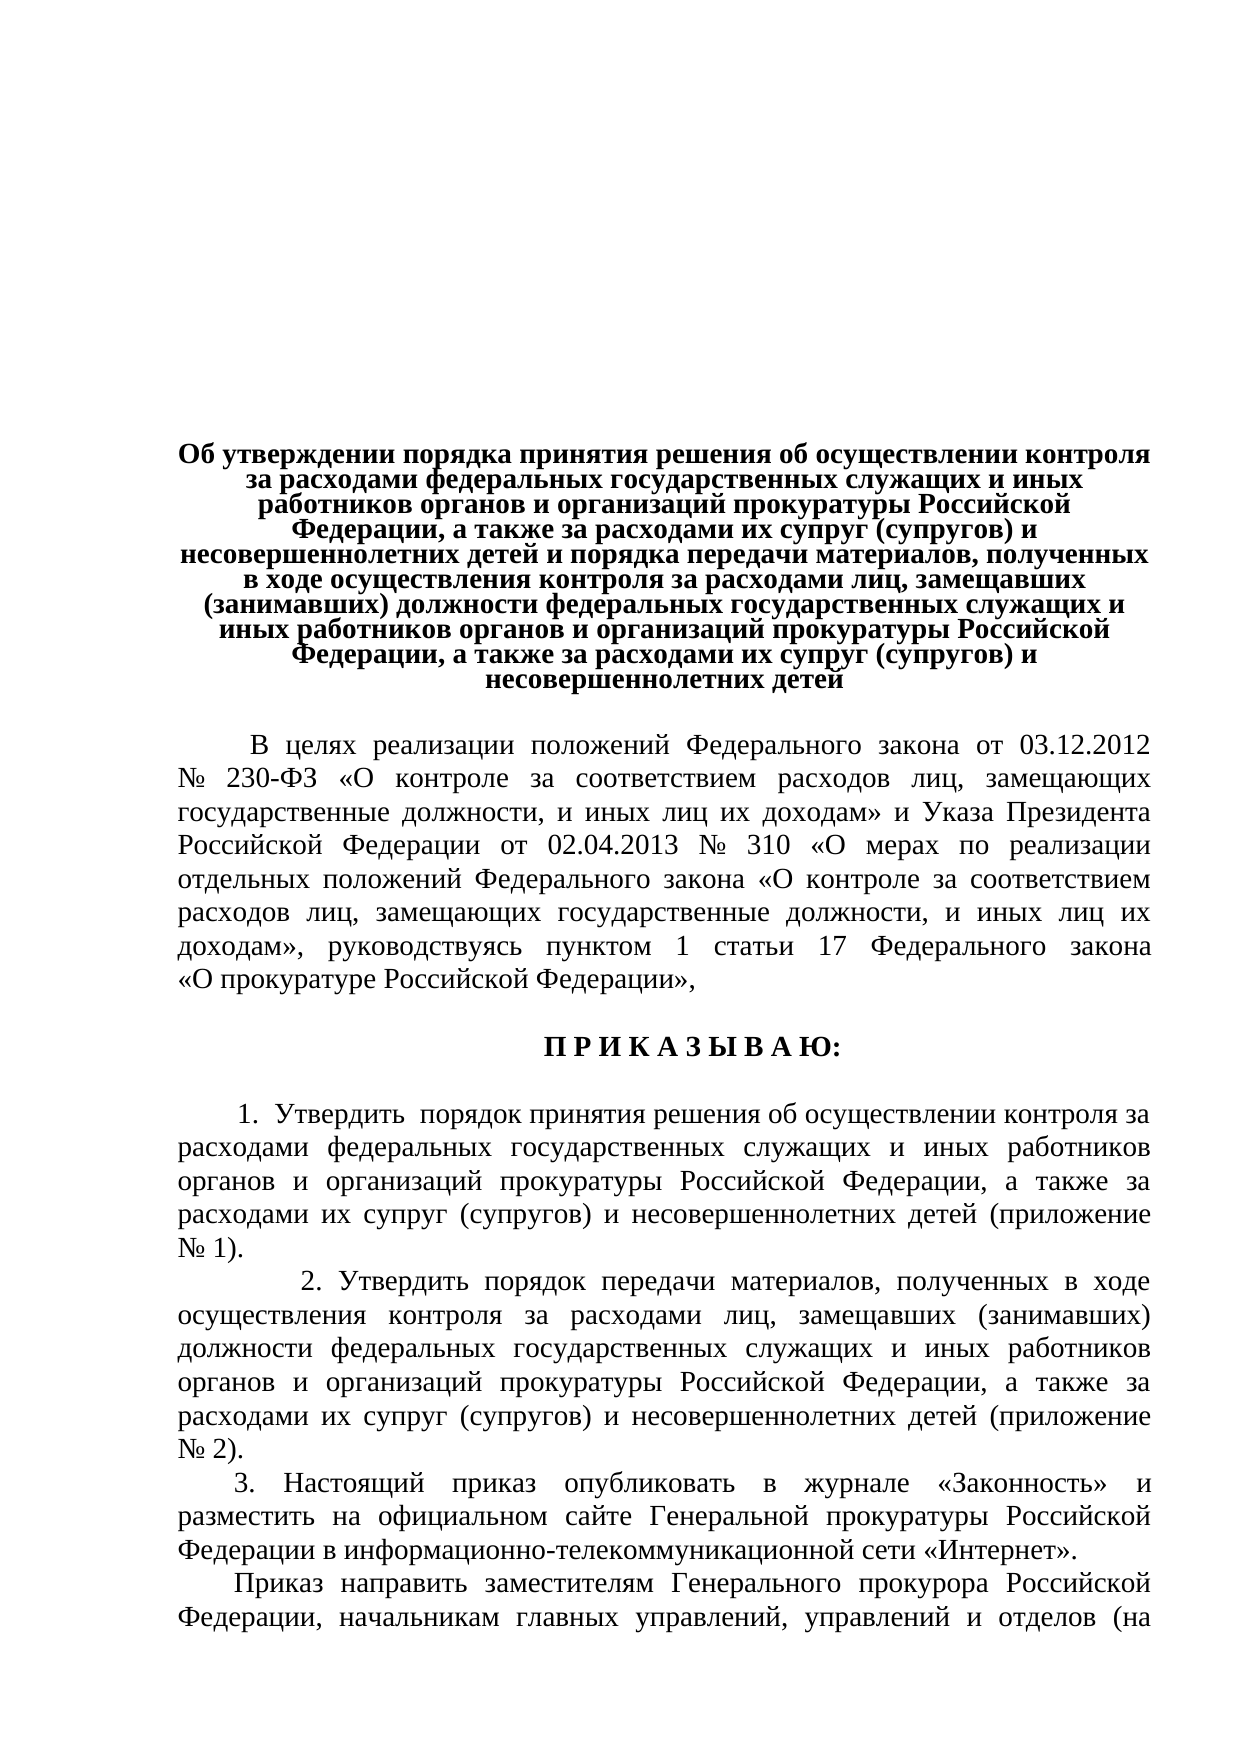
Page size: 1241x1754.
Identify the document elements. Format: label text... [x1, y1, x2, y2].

title Об утверждении порядка принятия решения об осуществлении контроля за расходами федеральных государственных служащих и иных работников органов и организаций прокуратуры Российской Федерации, а также за расходами их супруг (супругов) и несовершеннолетних детей и порядка передачи материалов, полученных в ходе осуществления контроля за расходами лиц, замещавших (занимавших) должности федеральных государственных служащих и иных работников органов и организаций прокуратуры Российской Федерации, а также за расходами их супруг (супругов) и несовершеннолетних детей [177, 443, 1152, 693]
text В целях реализации положений Федерального закона от 03.12.2012 № 230-ФЗ «О контроле за соответствием расходов лиц, замещающих государственные должности, и иных лиц их доходам» и Указа Президента Российской Федерации от 02.04.2013 № 310 «О мерах по реализации отдельных положений Федерального закона «О контроле за соответствием расходов лиц, замещающих государственные должности, и иных лиц их доходам», руководствуясь пунктом 1 статьи 17 Федерального закона «О прокуратуре Российской Федерации», [177, 727, 1152, 995]
text 3. Настоящий приказ опубликовать в журнале «Законность» и разместить на официальном сайте Генеральной прокуратуры Российской Федерации в информационно-телекоммуникационной сети «Интернет». [177, 1465, 1152, 1565]
text П Р И К А З Ы В А Ю: [177, 1029, 1152, 1062]
title 1. Утвердить порядок принятия решения об осуществлении контроля за расходами федеральных государственных служащих и иных работников органов и организаций прокуратуры Российской Федерации, а также за расходами их супруг (супругов) и несовершеннолетних детей (приложение № 1). [177, 1096, 1152, 1263]
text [177, 1565, 1152, 1632]
title 2. Утвердить порядок передачи материалов, полученных в ходе осуществления контроля за расходами лиц, замещавших (занимавших) должности федеральных государственных служащих и иных работников органов и организаций прокуратуры Российской Федерации, а также за расходами их супруг (супругов) и несовершеннолетних детей (приложение № 2). [177, 1263, 1152, 1465]
